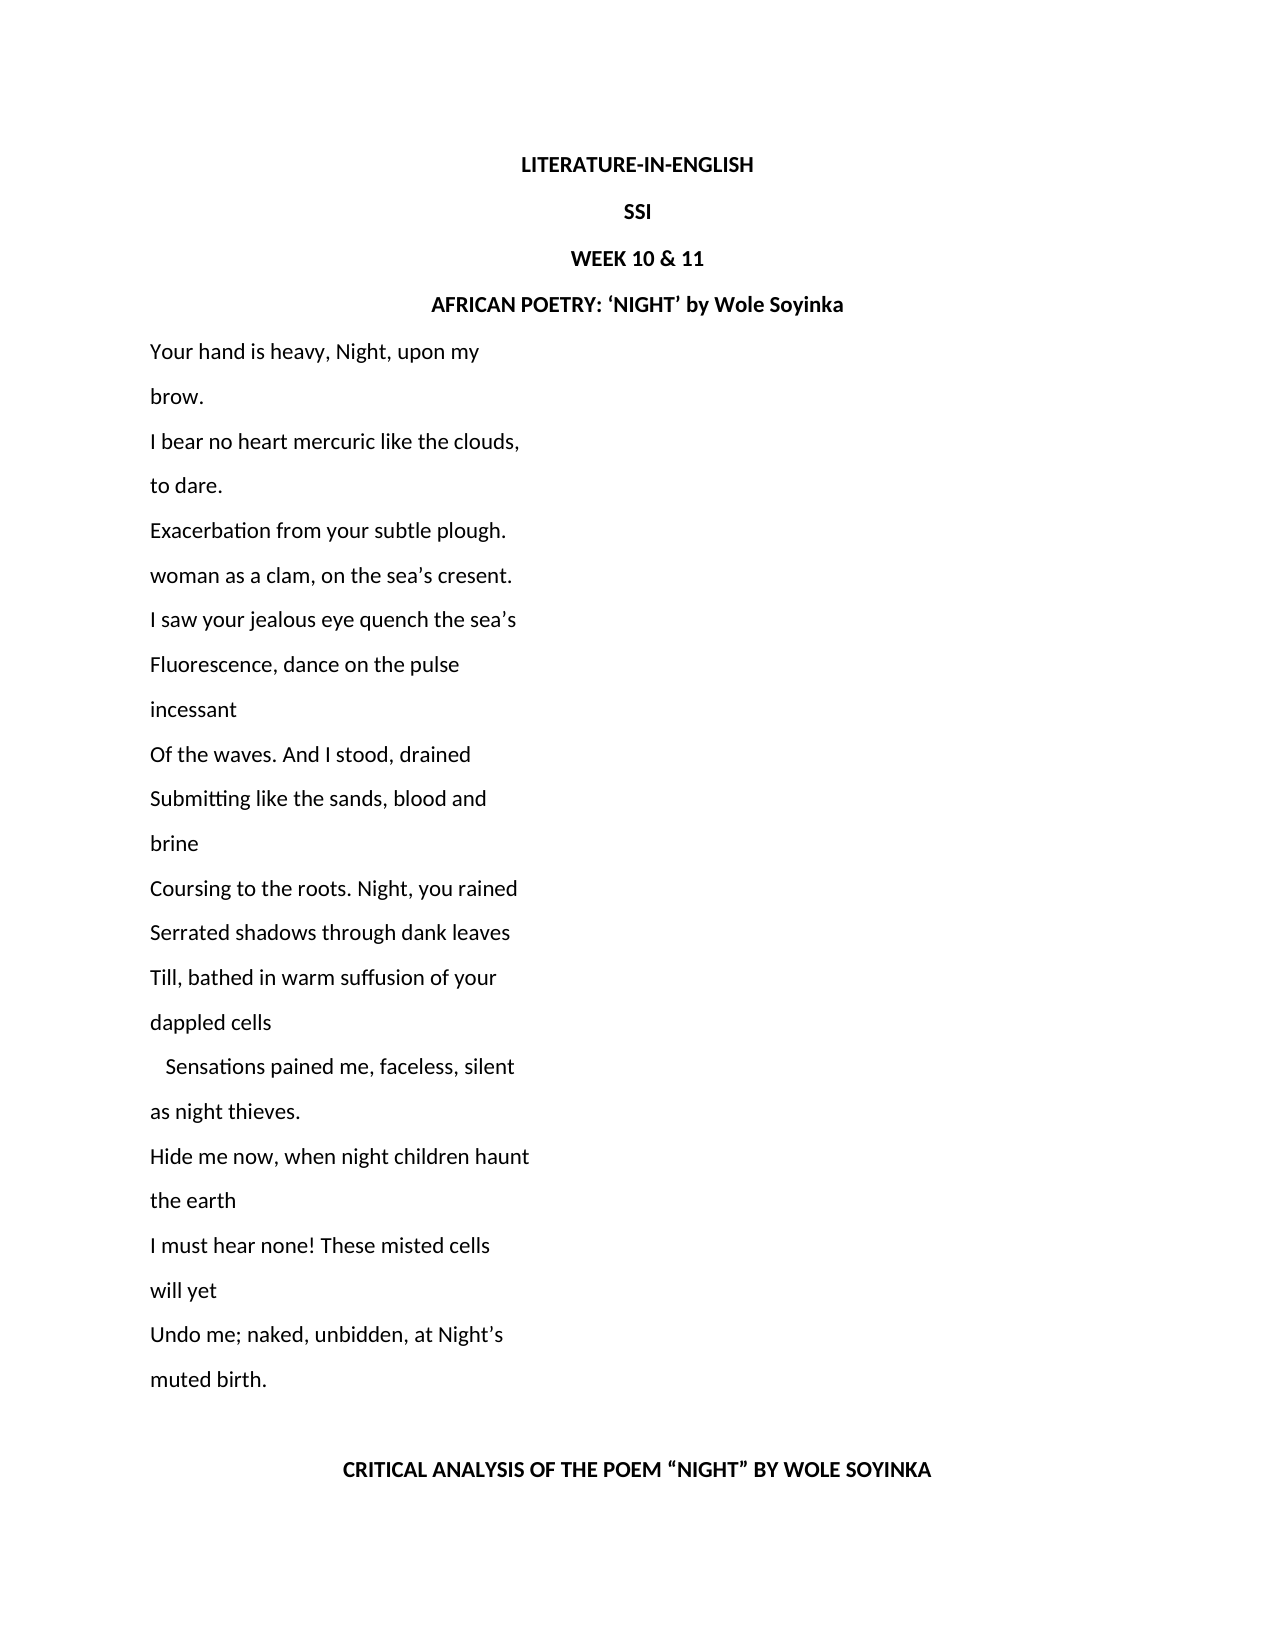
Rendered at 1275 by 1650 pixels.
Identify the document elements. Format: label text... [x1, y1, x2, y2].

text Undo me; naked, unbidden, at Night’s [150, 1321, 1125, 1349]
text Submitting like the sands, blood and [150, 784, 1125, 812]
text I must hear none! These misted cells [150, 1231, 1125, 1259]
text Till, bathed in warm suffusion of your [150, 963, 1125, 991]
text I bear no heart mercuric like the clouds, [150, 427, 1125, 455]
text AFRICAN POETRY: ‘NIGHT’ by Wole Soyinka [150, 291, 1125, 319]
text Serrated shadows through dank leaves [150, 918, 1125, 946]
text CRITICAL ANALYSIS OF THE POEM “NIGHT” BY WOLE SOYINKA [150, 1455, 1125, 1483]
text brow. [150, 382, 1125, 410]
text to dare. [150, 472, 1125, 499]
text LITERATURE-IN-ENGLISH [150, 150, 1125, 178]
text dappled cells [150, 1008, 1125, 1036]
text brine [150, 829, 1125, 857]
text woman as a clam, on the sea’s cresent. [150, 561, 1125, 589]
text as night thieves. [150, 1097, 1125, 1125]
text Of the waves. And I stood, drained [150, 740, 1125, 768]
text Exacerbation from your subtle plough. [150, 516, 1125, 544]
text I saw your jealous eye quench the sea’s [150, 606, 1125, 634]
text will yet [150, 1276, 1125, 1304]
text WEEK 10 & 11 [150, 244, 1125, 272]
text Coursing to the roots. Night, you rained [150, 874, 1125, 902]
text Your hand is heavy, Night, upon my [150, 337, 1125, 366]
text the earth [150, 1187, 1125, 1214]
text Fluorescence, dance on the pulse [150, 650, 1125, 678]
text muted birth. [150, 1365, 1125, 1393]
text incessant [150, 695, 1125, 723]
text SSI [150, 197, 1125, 225]
text Sensations pained me, faceless, silent [150, 1052, 1125, 1081]
text Hide me now, when night children haunt [150, 1142, 1125, 1170]
